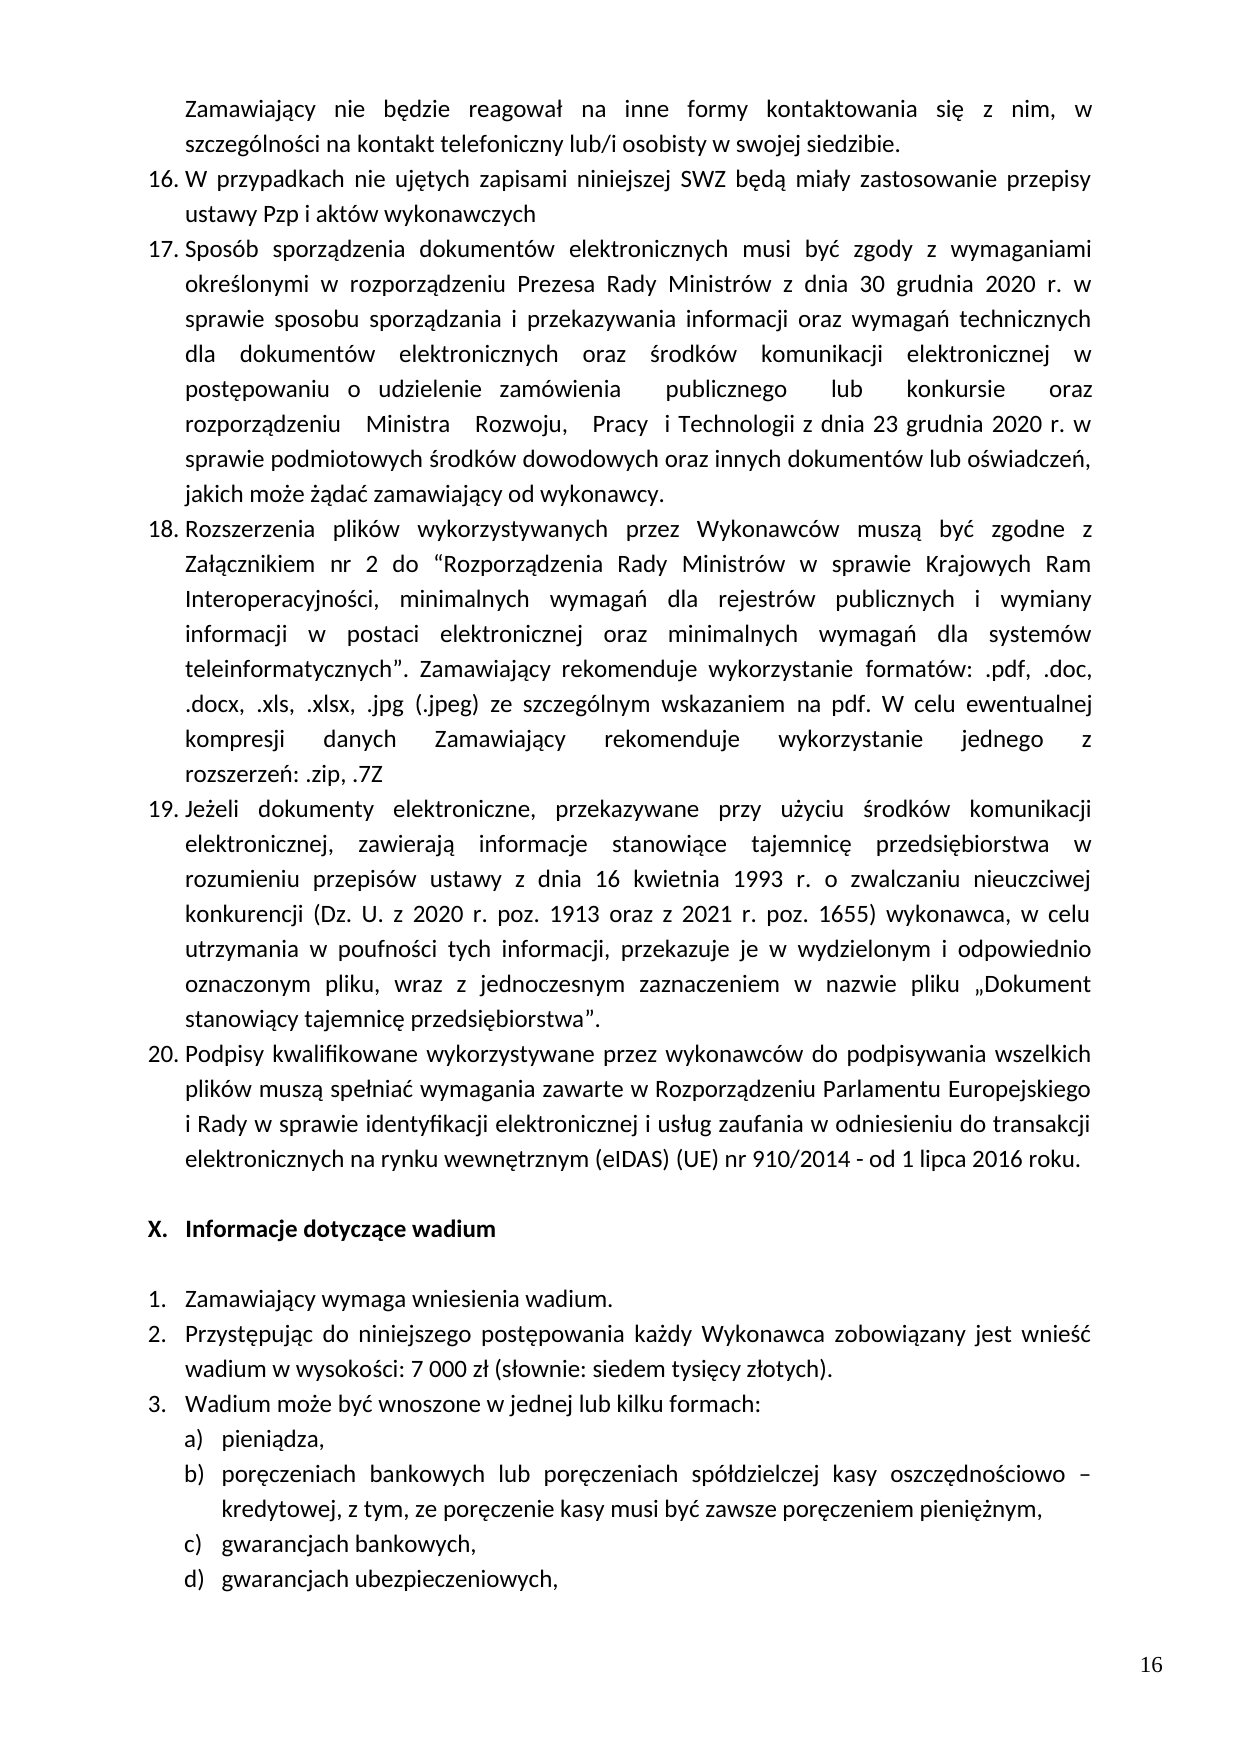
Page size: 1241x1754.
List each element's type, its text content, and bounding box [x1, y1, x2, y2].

list Sposób sporządzenia dokumentów elektronicznych musi być zgody z wymaganiami określonymi w rozporządzeniu Prezesa Rady Ministrów z dnia 30 grudnia 2020 r. w sprawie sposobu sporządzania i przekazywania informacji oraz wymagań technicznych dla dokumentów elektronicznych oraz środków komunikacji elektronicznej w postępowaniu o udzielenie zamówienia publicznego lub konkursie oraz rozporządzeniu Ministra Rozwoju, Pracy i Technologii z dnia 23 grudnia 2020 r. w sprawie podmiotowych środków dowodowych oraz innych dokumentów lub oświadczeń, jakich może żądać zamawiający od wykonawcy. [148, 234, 1093, 509]
list gwarancjach ubezpieczeniowych, [184, 1564, 1093, 1594]
list Podpisy kwalifikowane wykorzystywane przez wykonawców do podpisywania wszelkich plików muszą spełniać wymagania zawarte w Rozporządzeniu Parlamentu Europejskiego i Rady w sprawie identyfikacji elektronicznej i usług zaufania w odniesieniu do transakcji elektronicznych na rynku wewnętrznym (eIDAS) (UE) nr 910/2014 - od 1 lipca 2016 roku. [148, 1039, 1093, 1174]
list pieniądza, [184, 1424, 1093, 1454]
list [148, 94, 1093, 159]
list Wadium może być wnoszone w jednej lub kilku formach: [148, 1389, 1093, 1419]
list gwarancjach bankowych, [184, 1529, 1093, 1559]
list poręczeniach bankowych lub poręczeniach spółdzielczej kasy oszczędnościowo – kredytowej, z tym, ze poręczenie kasy musi być zawsze poręczeniem pieniężnym, [184, 1459, 1093, 1524]
text Informacje dotyczące wadium [148, 1214, 1093, 1244]
list Rozszerzenia plików wykorzystywanych przez Wykonawców muszą być zgodne z Załącznikiem nr 2 do “Rozporządzenia Rady Ministrów w sprawie Krajowych Ram Interoperacyjności, minimalnych wymagań dla rejestrów publicznych i wymiany informacji w postaci elektronicznej oraz minimalnych wymagań dla systemów teleinformatycznych”. Zamawiający rekomenduje wykorzystanie formatów: .pdf, .doc, .docx, .xls, .xlsx, .jpg (.jpeg) ze szczególnym wskazaniem na pdf. W celu ewentualnej kompresji danych Zamawiający rekomenduje wykorzystanie jednego z rozszerzeń: .zip, .7Z [148, 514, 1093, 789]
list Przystępując do niniejszego postępowania każdy Wykonawca zobowiązany jest wnieść wadium w wysokości: 7 000 zł (słownie: siedem tysięcy złotych). [148, 1319, 1093, 1384]
list W przypadkach nie ujętych zapisami niniejszej SWZ będą miały zastosowanie przepisy ustawy Pzp i aktów wykonawczych [148, 164, 1093, 229]
list Jeżeli dokumenty elektroniczne, przekazywane przy użyciu środków komunikacji elektronicznej, zawierają informacje stanowiące tajemnicę przedsiębiorstwa w rozumieniu przepisów ustawy z dnia 16 kwietnia 1993 r. o zwalczaniu nieuczciwej konkurencji (Dz. U. z 2020 r. poz. 1913 oraz z 2021 r. poz. 1655) wykonawca, w celu utrzymania w poufności tych informacji, przekazuje je w wydzielonym i odpowiednio oznaczonym pliku, wraz z jednoczesnym zaznaczeniem w nazwie pliku „Dokument stanowiący tajemnicę przedsiębiorstwa”. [148, 794, 1093, 1034]
list Zamawiający wymaga wniesienia wadium. [148, 1284, 1093, 1314]
